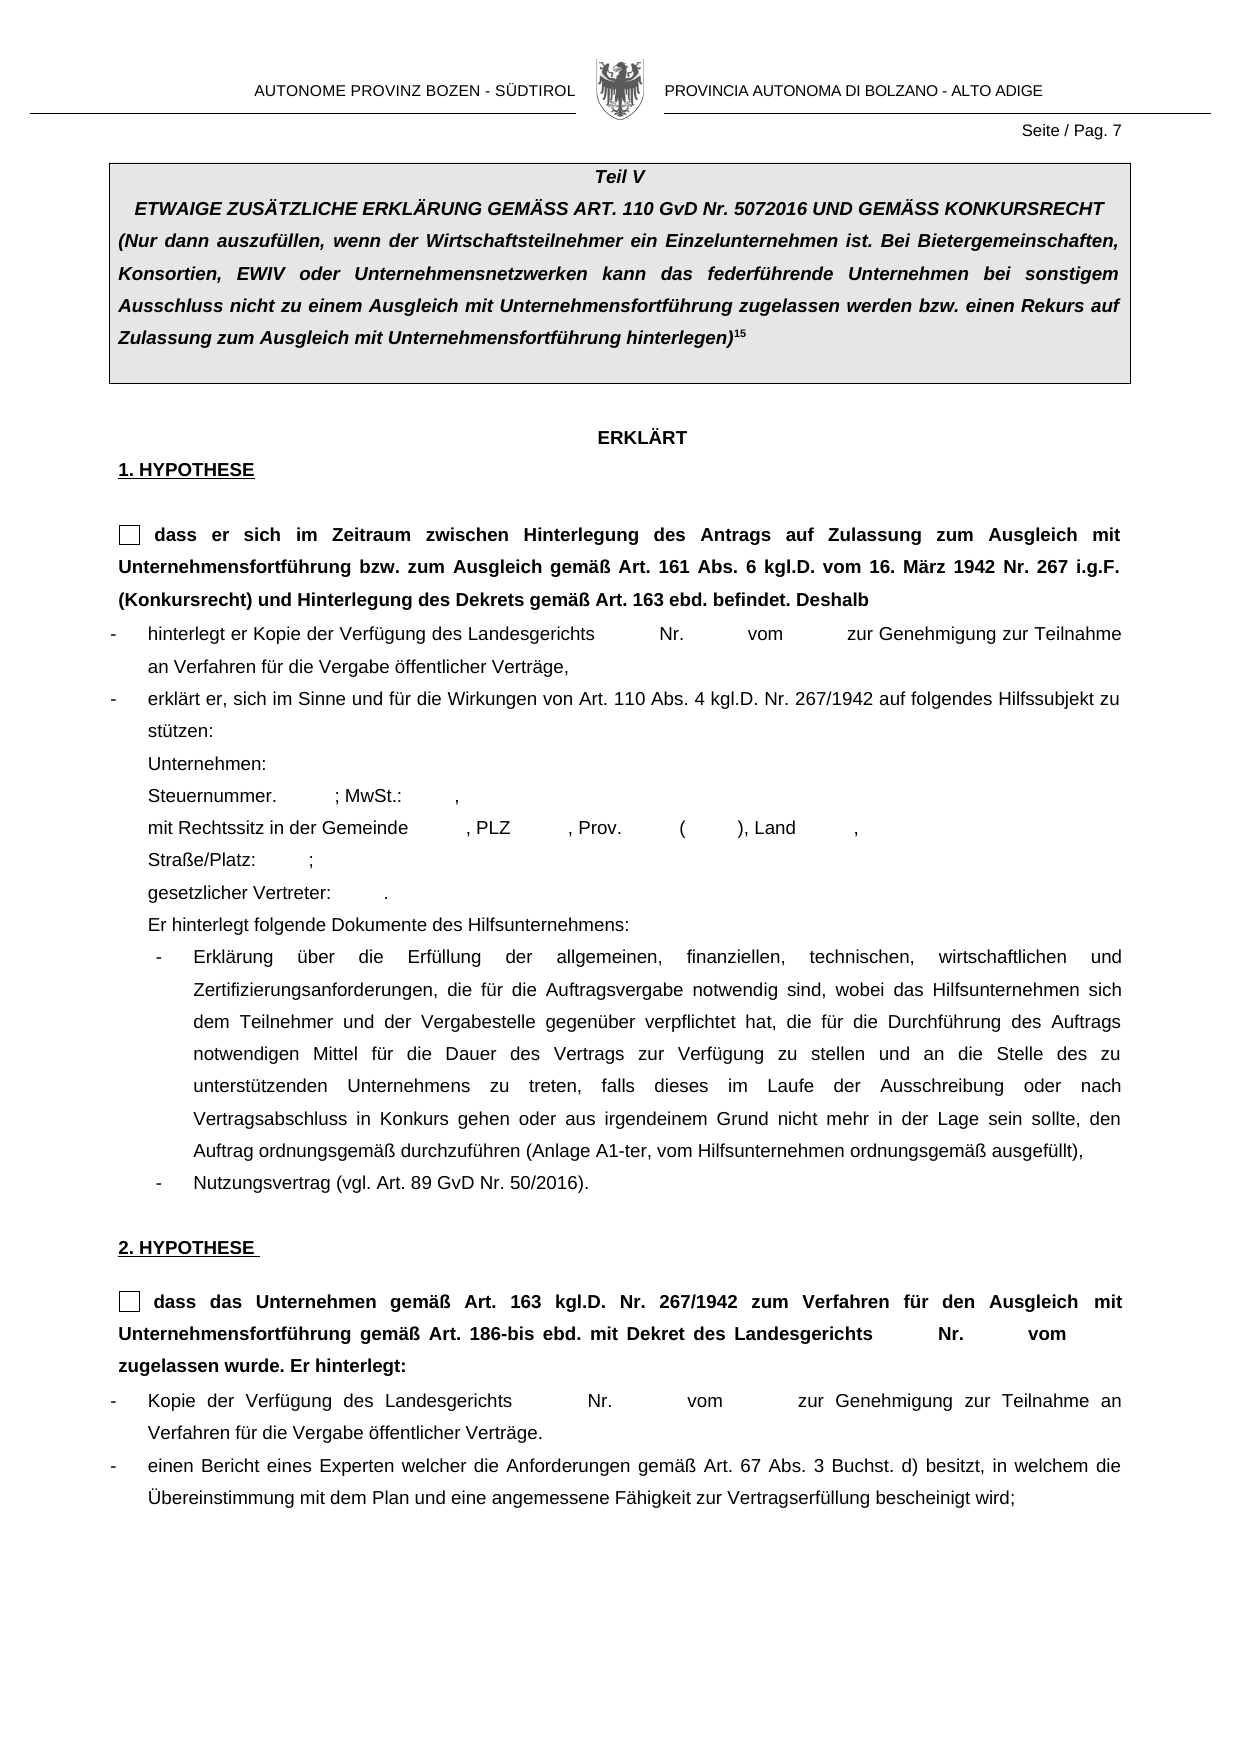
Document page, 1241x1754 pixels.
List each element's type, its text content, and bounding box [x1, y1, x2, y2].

text Steuernummer. ; MwSt.: , [118, 784, 1122, 806]
list Kopie der Verfügung des Landesgerichts Nr. vom zur Genehmigung zur Teilnahme an Verfahren für die Vergabe öffentlicher Verträge. [110, 1387, 1122, 1444]
text mit Rechtssitz in der Gemeinde , PLZ , Prov. ( ), Land , [118, 817, 1122, 838]
picture [596, 59, 644, 120]
list erklärt er, sich im Sinne und für die Wirkungen von Art. 110 Abs. 4 kgl.D. Nr. 267/1942 auf folgendes Hilfssubjekt zu stützen: [110, 688, 1122, 742]
text Teil V [110, 164, 1130, 187]
text dass das Unternehmen gemäß Art. 163 kgl.D. Nr. 267/1942 zum Verfahren für den Ausgleich mit Unternehmensfortführung gemäß Art. 186-bis ebd. mit Dekret des Landesgerichts Nr. vom zugelassen wurde. Er hinterlegt: [118, 1291, 1122, 1377]
text Unternehmen: [148, 752, 1122, 774]
list ERKLÄRT [162, 427, 1122, 448]
text ETWAIGE ZUSÄTZLICHE ERKLÄRUNG GEMÄSS ART. 110 GvD Nr. 5072016 UND GEMÄSS KONKURSRECHT [110, 195, 1130, 219]
text Straße/Platz: ; [118, 849, 1122, 871]
list Nutzungsvertrag (vgl. Art. 89 GvD Nr. 50/2016). [156, 1172, 1122, 1194]
text 1. HYPOTHESE [118, 459, 1122, 481]
text Er hinterlegt folgende Dokumente des Hilfsunternehmens: [118, 914, 1122, 935]
list einen Bericht eines Experten welcher die Anforderungen gemäß Art. 67 Abs. 3 Buchst. d) besitzt, in welchem die Übereinstimmung mit dem Plan und eine angemessene Fähigkeit zur Vertragserfüllung bescheinigt wird; [110, 1454, 1122, 1508]
text dass er sich im Zeitraum zwischen Hinterlegung des Antrags auf Zulassung zum Ausgleich mit Unternehmensfortführung bzw. zum Ausgleich gemäß Art. 161 Abs. 6 kgl.D. vom 16. März 1942 Nr. 267 i.g.F. (Konkursrecht) und Hinterlegung des Dekrets gemäß Art. 163 ebd. befindet. Deshalb [118, 524, 1122, 610]
text 2. HYPOTHESE [118, 1237, 1122, 1258]
text gesetzlicher Vertreter: . [118, 881, 1122, 903]
text (Nur dann auszufüllen, wenn der Wirtschaftsteilnehmer ein Einzelunternehmen ist. Bei Bietergemeinschaften, Konsortien, EWIV oder Unternehmensnetzwerken kann das federführende Unternehmen bei sonstigem Ausschluss nicht zu einem Ausgleich mit Unternehmensfortführung zugelassen werden bzw. einen Rekurs auf Zulassung zum Ausgleich mit Unternehmensfortführung hinterlegen) [110, 227, 1130, 348]
list hinterlegt er Kopie der Verfügung des Landesgerichts Nr. vom zur Genehmigung zur Teilnahme an Verfahren für die Vergabe öffentlicher Verträge, [110, 621, 1122, 677]
list Erklärung über die Erfüllung der allgemeinen, finanziellen, technischen, wirtschaftlichen und Zertifizierungsanforderungen, die für die Auftragsvergabe notwendig sind, wobei das Hilfsunternehmen sich dem Teilnehmer und der Vergabestelle gegenüber verpflichtet hat, die für die Durchführung des Auftrags notwendigen Mittel für die Dauer des Vertrags zur Verfügung zu stellen und an die Stelle des zu unterstützenden Unternehmens zu treten, falls dieses im Laufe der Ausschreibung oder nach Vertragsabschluss in Konkurs gehen oder aus irgendeinem Grund nicht mehr in der Lage sein sollte, den Auftrag ordnungsgemäß durchzuführen (Anlage A1-ter, vom Hilfsunternehmen ordnungsgemäß ausgefüllt), [156, 946, 1122, 1161]
